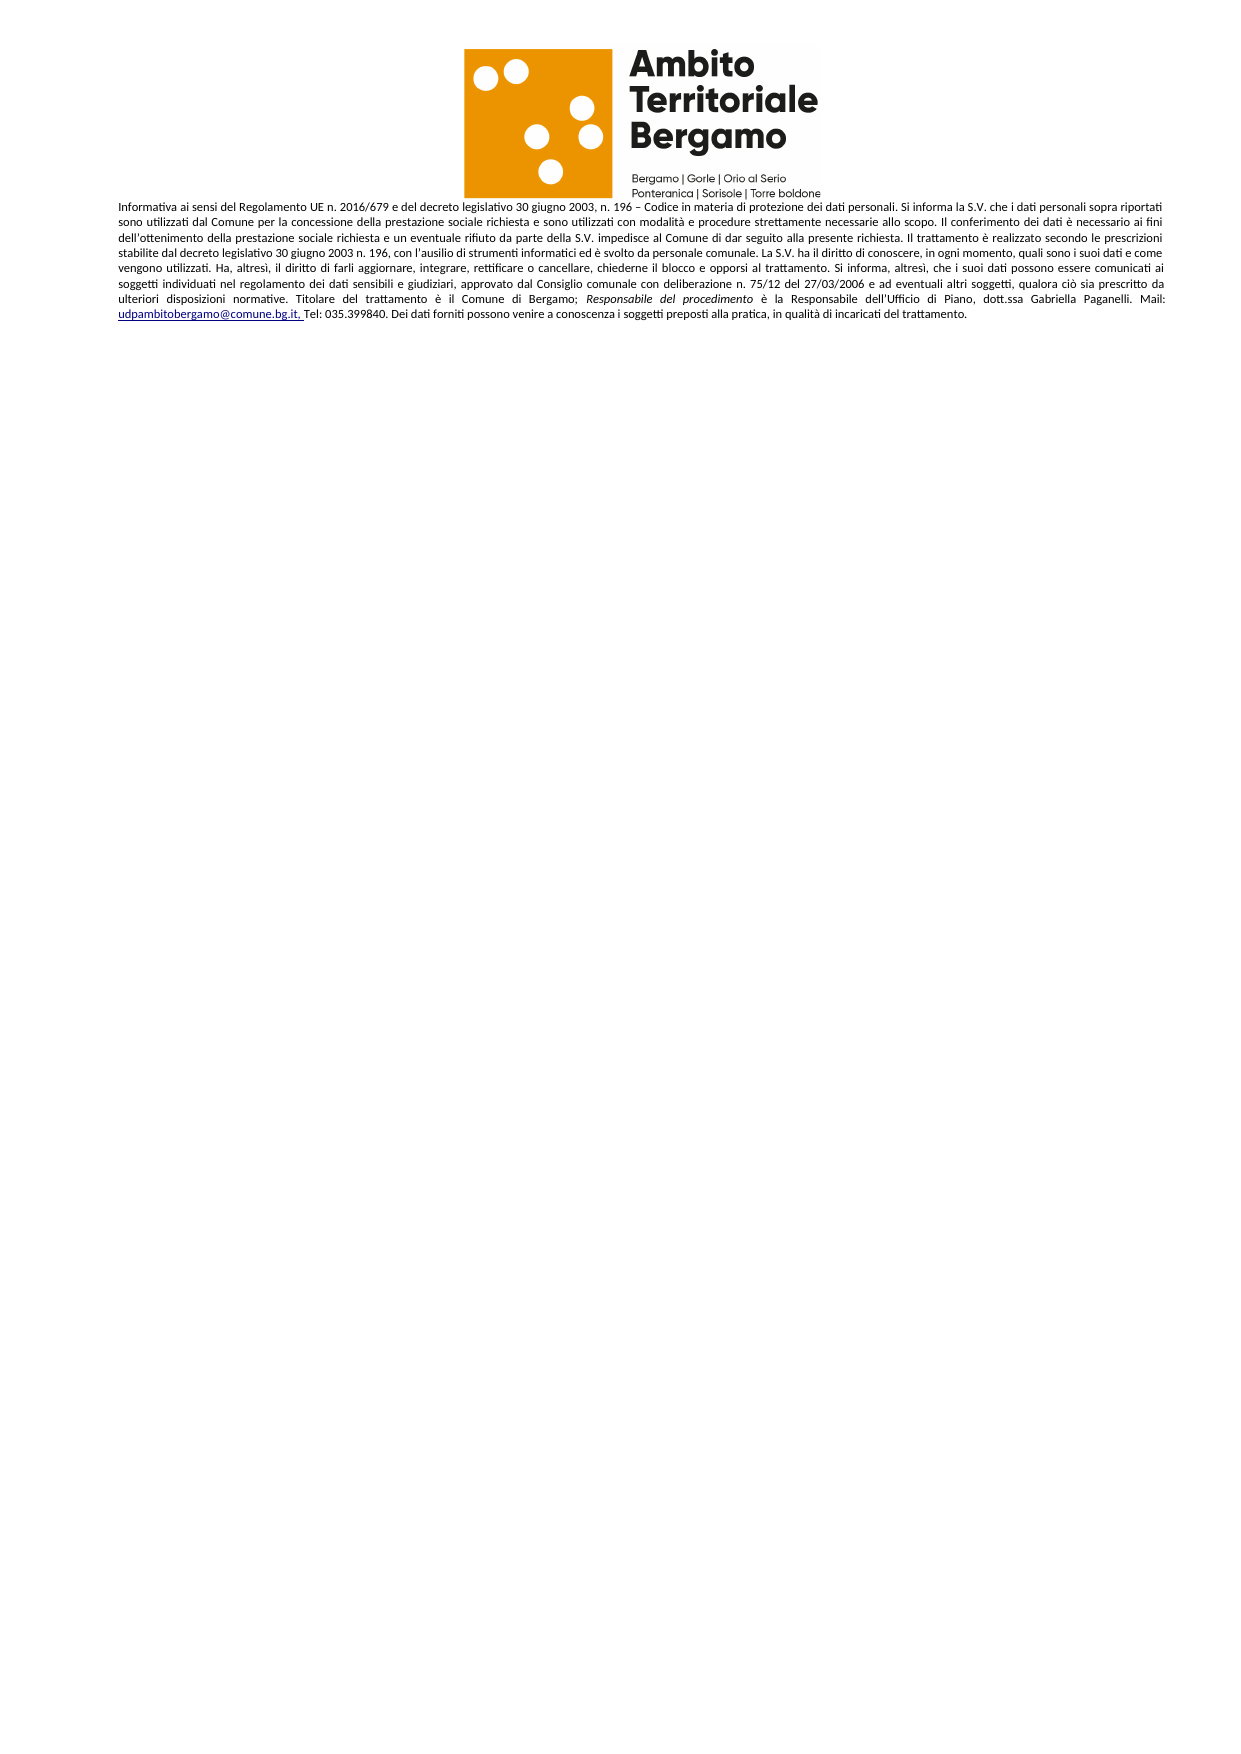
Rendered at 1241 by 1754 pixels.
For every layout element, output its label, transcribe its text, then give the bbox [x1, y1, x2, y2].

picture [464, 44, 821, 200]
text Informativa ai sensi del Regolamento UE n. 2016/679 e del decreto legislativo 30 giugno 2003, n. 196 – Codice in materia di protezione dei dati personali. Si informa la S.V. che i dati personali sopra riportati sono utilizzati dal Comune per la concessione della prestazione sociale richiesta e sono utilizzati con modalità e procedure strettamente necessarie allo scopo. Il conferimento dei dati è necessario ai fini dell’ottenimento della prestazione sociale richiesta e un eventuale rifiuto da parte della S.V. impedisce al Comune di dar seguito alla presente richiesta. Il trattamento è realizzato secondo le prescrizioni stabilite dal decreto legislativo 30 giugno 2003 n. 196, con l’ausilio di strumenti informatici ed è svolto da personale comunale. La S.V. ha il diritto di conoscere, in ogni momento, quali sono i suoi dati e come vengono utilizzati. Ha, altresì, il diritto di farli aggiornare, integrare, rettificare o cancellare, chiederne il blocco e opporsi al trattamento. Si informa, altresì, che i suoi dati possono essere comunicati ai soggetti individuati nel regolamento dei dati sensibili e giudiziari, approvato dal Consiglio comunale con deliberazione n. 75/12 del 27/03/2006 e ad eventuali altri soggetti, qualora ciò sia prescritto da ulteriori disposizioni normative. Titolare del trattamento è il Comune di Bergamo; Responsabile del procedimento è la Responsabile dell’Ufficio di Piano, dott.ssa Gabriella Paganelli. Mail: udpambitobergamo@comune.bg.it, Tel: 035.399840. Dei dati forniti possono venire a conoscenza i soggetti preposti alla pratica, in qualità di incaricati del trattamento. [118, 199, 1167, 322]
